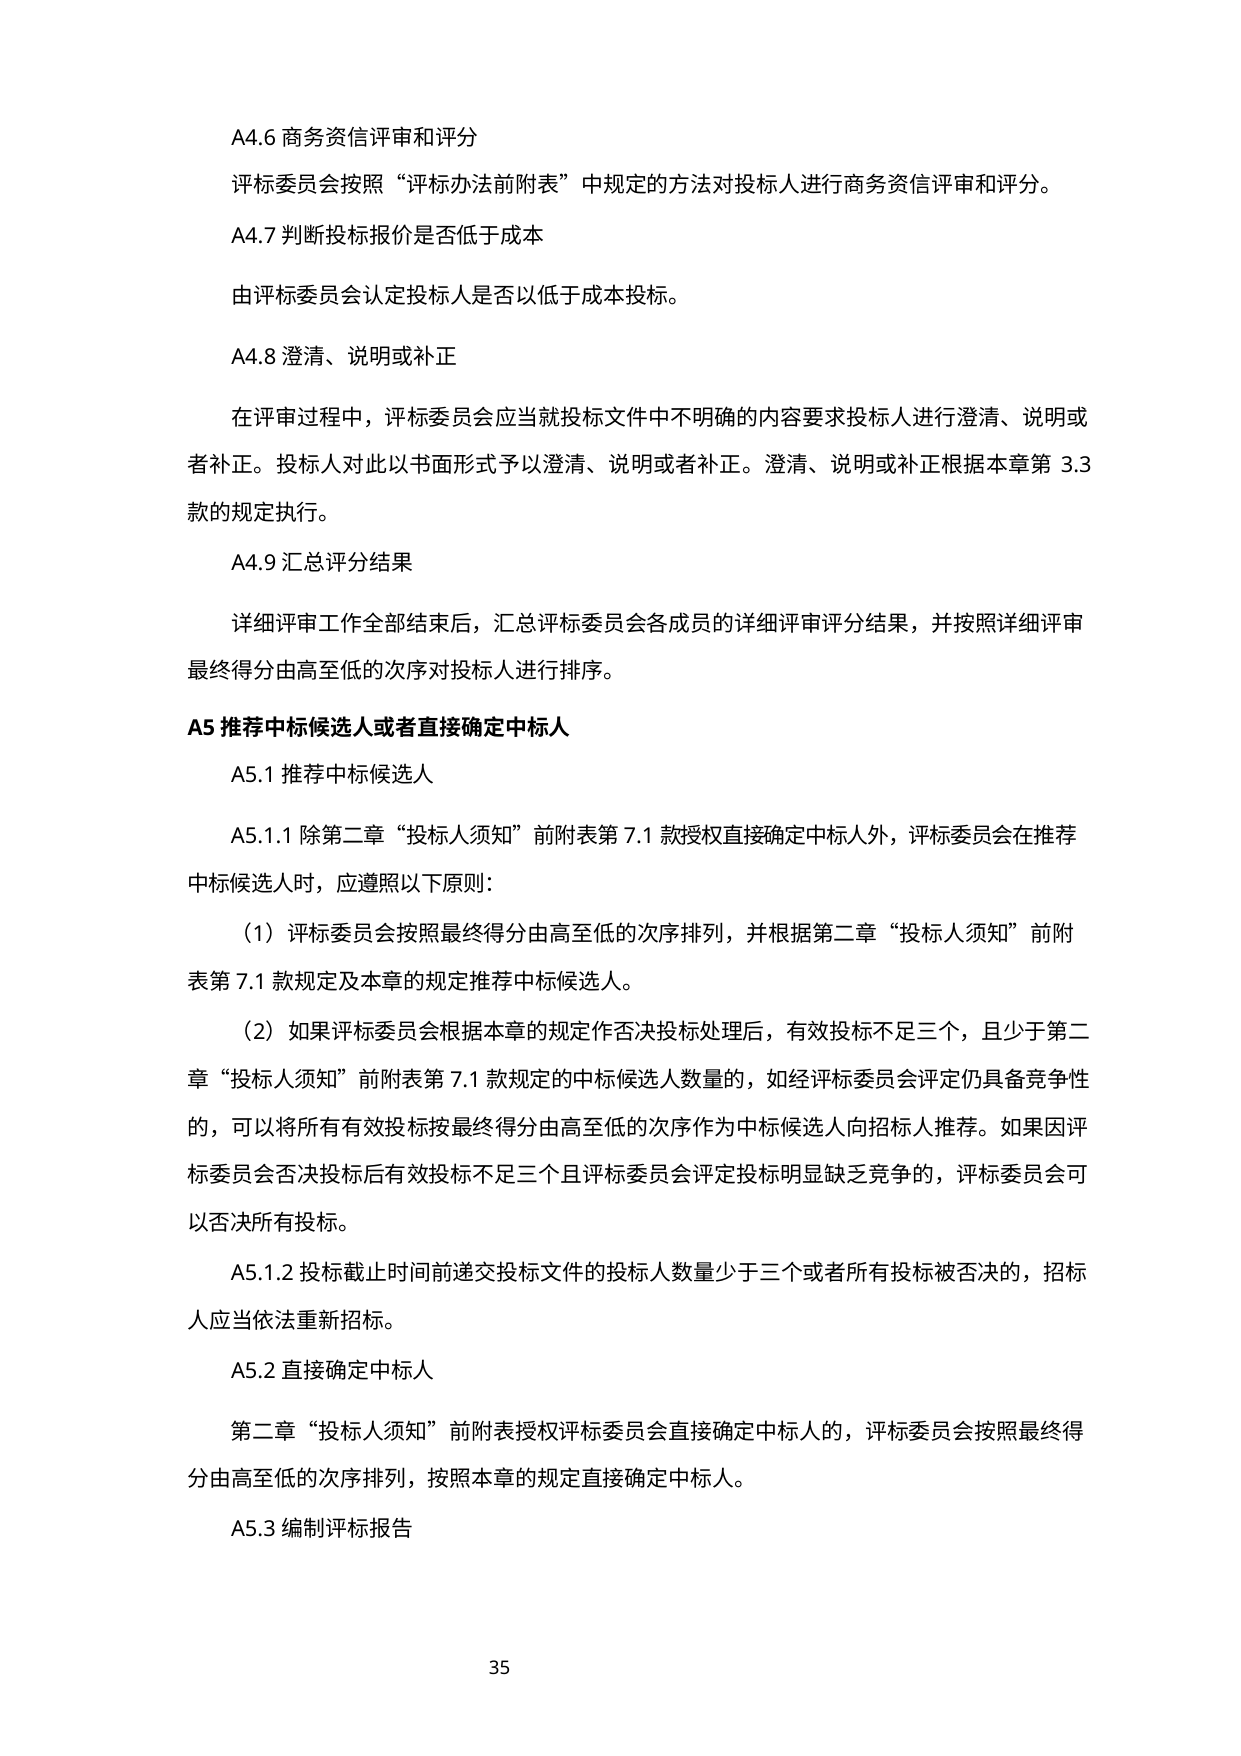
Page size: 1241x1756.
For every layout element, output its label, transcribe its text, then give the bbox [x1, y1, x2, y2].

text 评标委员会按照“评标办法前附表”中规定的方法对投标人进行商务资信评审和评分。 [231, 167, 1105, 199]
text 在评审过程中，评标委员会应当就投标文件中不明确的内容要求投标人进行澄清、说明或者补正。投标人对此以书面形式予以澄清、说明或者补正。澄清、说明或补正根据本章第 3.3 款的规定执行。 [187, 399, 1091, 526]
subtitle A5 推荐中标候选人或者直接确定中标人 [187, 710, 1105, 741]
text A5.3 编制评标报告 [231, 1511, 1105, 1543]
text 第二章“投标人须知”前附表授权评标委员会直接确定中标人的，评标委员会按照最终得分由高至低的次序排列，按照本章的规定直接确定中标人。 [187, 1414, 1091, 1493]
text A5.2 直接确定中标人 [231, 1353, 1105, 1385]
text A5.1.1 除第二章“投标人须知”前附表第 7.1 款授权直接确定中标人外，评标委员会在推荐中标候选人时，应遵照以下原则： [187, 818, 1091, 897]
text （1）评标委员会按照最终得分由高至低的次序排列，并根据第二章“投标人须知”前附表第 7.1 款规定及本章的规定推荐中标候选人。 [187, 916, 1095, 995]
text 由评标委员会认定投标人是否以低于成本投标。 [231, 278, 1105, 310]
text 详细评审工作全部结束后，汇总评标委员会各成员的详细评审评分结果，并按照详细评审最终得分由高至低的次序对投标人进行排序。 [187, 606, 1091, 685]
text A4.9 汇总评分结果 [231, 545, 1105, 577]
text A5.1.2 投标截止时间前递交投标文件的投标人数量少于三个或者所有投标被否决的，招标人应当依法重新招标。 [187, 1255, 1095, 1334]
text （2）如果评标委员会根据本章的规定作否决投标处理后，有效投标不足三个，且少于第二章“投标人须知”前附表第 7.1 款规定的中标候选人数量的，如经评标委员会评定仍具备竞争性的，可以将所有有效投标按最终得分由高至低的次序作为中标候选人向招标人推荐。如果因评标委员会否决投标后有效投标不足三个且评标委员会评定投标明显缺乏竞争的，评标委员会可以否决所有投标。 [187, 1014, 1091, 1236]
text A4.6 商务资信评审和评分 [231, 120, 1105, 152]
text A4.7 判断投标报价是否低于成本 [231, 218, 1105, 250]
text A5.1 推荐中标候选人 [231, 757, 1105, 789]
text A4.8 澄清、说明或补正 [231, 339, 1105, 371]
